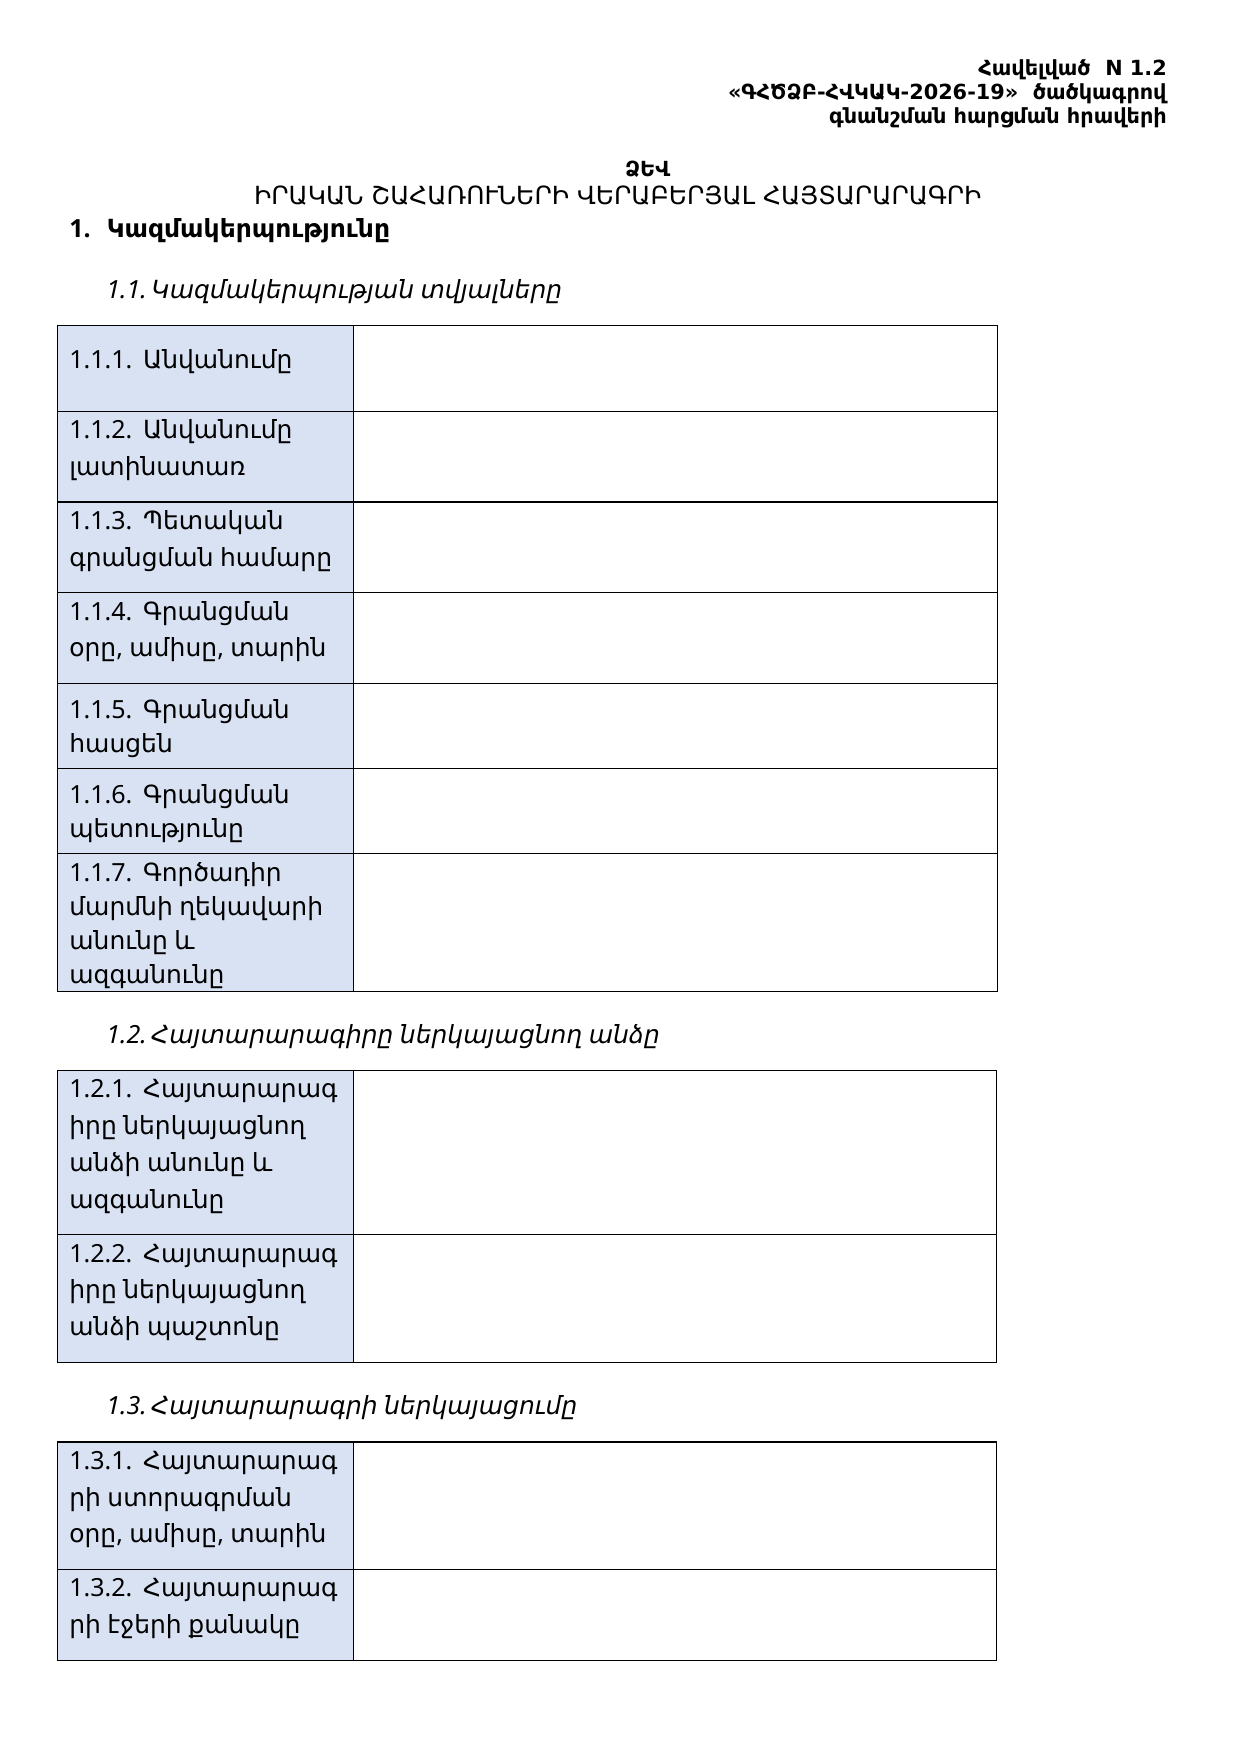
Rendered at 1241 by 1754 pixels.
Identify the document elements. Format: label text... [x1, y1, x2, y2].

table_header [354, 326, 997, 411]
table_header [354, 1071, 996, 1234]
table_cell [354, 503, 997, 592]
text Հավելված N 1.2 [69, 56, 1167, 80]
table_cell Գրանցման օրը, ամիսը, տարին [58, 593, 353, 683]
table_cell [354, 1235, 996, 1362]
list Հայտարարագիրը ներկայացնող անձը [106, 1017, 1167, 1051]
table_cell [354, 412, 997, 501]
table_header Անվանումը [58, 326, 353, 411]
table_cell [354, 854, 997, 991]
table_cell [354, 769, 997, 853]
table_header [354, 1443, 996, 1569]
table_cell Հայտարարագիրը ներկայացնող անձի պաշտոնը [58, 1235, 353, 1362]
table_cell Պետական գրանցման համարը [58, 503, 353, 592]
list Կազմակերպության տվյալները [106, 272, 1167, 306]
table_cell [354, 1570, 996, 1660]
list Հայտարարագրի ներկայացումը [106, 1388, 1167, 1422]
table_header Հայտարարագրի ստորագրման օրը, ամիսը, տարին [58, 1443, 353, 1569]
text «ԳՀԾՁԲ-ՀՎԿԱԿ-2026-19» ծածկագրով [69, 80, 1167, 104]
list Կազմակերպությունը [69, 210, 1167, 244]
table_header Հայտարարագիրը ներկայացնող անձի անունը և ազգանունը [58, 1071, 353, 1234]
table_cell Անվանումը լատինատառ [58, 412, 353, 501]
table_cell [354, 593, 997, 683]
table_cell [354, 684, 997, 768]
text ՁԵՎ [69, 157, 1167, 181]
table_cell Գրանցման հասցեն [58, 684, 353, 768]
text ԻՐԱԿԱՆ ՇԱՀԱՌՈՒՆԵՐԻ ՎԵՐԱԲԵՐՅԱԼ ՀԱՅՏԱՐԱՐԱԳՐԻ [69, 181, 1167, 210]
table_cell Գրանցման պետությունը [58, 769, 353, 853]
table_cell Հայտարարագրի էջերի քանակը [58, 1570, 353, 1660]
table_cell Գործադիր մարմնի ղեկավարի անունը և ազգանունը [58, 854, 353, 991]
text գնանշման հարցման հրավերի [69, 104, 1167, 128]
